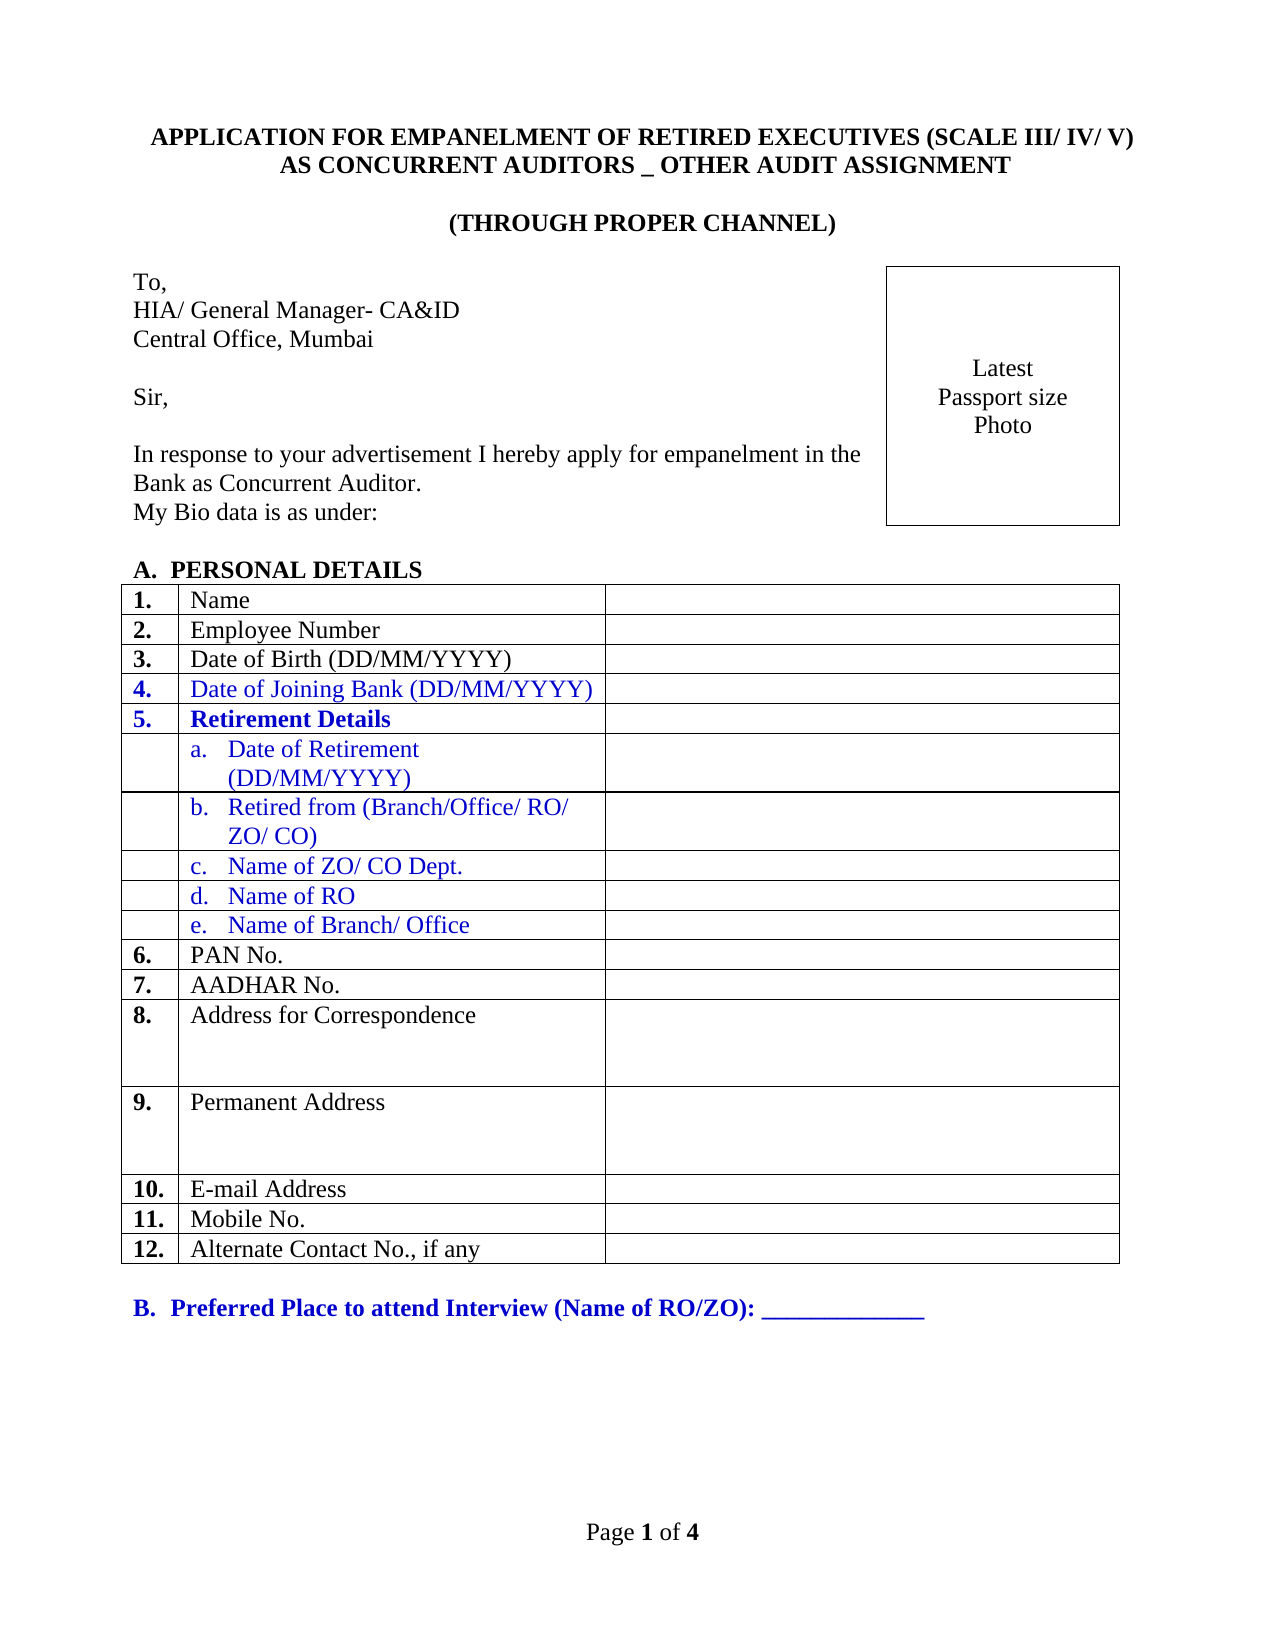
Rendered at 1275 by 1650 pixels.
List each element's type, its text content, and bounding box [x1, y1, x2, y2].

text APPLICATION FOR EMPANELMENT OF RETIRED EXECUTIVES (SCALE III/ IV/ V) [133, 122, 1152, 151]
table_cell E-mail Address [179, 1175, 605, 1203]
table_cell [606, 911, 1119, 939]
table_cell [606, 704, 1119, 733]
table_header [122, 585, 178, 614]
table_cell Employee Number [179, 615, 605, 643]
table_cell [606, 1087, 1119, 1173]
table_cell [606, 970, 1119, 999]
table_cell Retired from (Branch/Office/ RO/ ZO/ CO) [179, 793, 605, 850]
table_header Latest Passport size Photo [887, 267, 1119, 525]
table_cell [122, 793, 178, 850]
table_cell [122, 704, 178, 733]
table_cell Address for Correspondence [179, 1000, 605, 1086]
table_cell [606, 793, 1119, 850]
table_cell [606, 1204, 1119, 1233]
table_cell Date of Retirement (DD/MM/YYYY) [179, 734, 605, 791]
table_cell [122, 851, 178, 880]
table_cell [122, 1204, 178, 1233]
table_cell [122, 645, 178, 673]
table_cell [122, 970, 178, 999]
list PERSONAL DETAILS [133, 555, 1152, 584]
table_cell Retirement Details [179, 704, 605, 733]
table_cell Date of Birth (DD/MM/YYYY) [179, 645, 605, 673]
table_header Name [179, 585, 605, 614]
table_cell AADHAR No. [179, 970, 605, 999]
table_cell [606, 1175, 1119, 1203]
table_cell [606, 615, 1119, 643]
table_cell Name of ZO/ CO Dept. [179, 851, 605, 880]
table_cell Alternate Contact No., if any [179, 1234, 605, 1263]
table_cell [122, 911, 178, 939]
text (THROUGH PROPER CHANNEL) [133, 208, 1152, 237]
text AS CONCURRENT AUDITORS _ OTHER AUDIT ASSIGNMENT [133, 151, 1152, 179]
table_cell Date of Joining Bank (DD/MM/YYYY) [179, 674, 605, 703]
table_cell [606, 940, 1119, 969]
table_cell [606, 1234, 1119, 1263]
table_cell [606, 674, 1119, 703]
table_cell [122, 674, 178, 703]
table_cell [122, 1234, 178, 1263]
table_cell Permanent Address [179, 1087, 605, 1173]
table_cell Name of RO [179, 881, 605, 909]
table_cell Mobile No. [179, 1204, 605, 1233]
table_header [606, 585, 1119, 614]
table_cell PAN No. [179, 940, 605, 969]
table_cell Name of Branch/ Office [179, 911, 605, 939]
table_cell [606, 734, 1119, 791]
table_cell [122, 1000, 178, 1086]
table_cell [606, 881, 1119, 909]
list Preferred Place to attend Interview (Name of RO/ZO): _____________ [133, 1293, 1152, 1321]
table_cell [606, 851, 1119, 880]
table_cell [122, 940, 178, 969]
table_cell [122, 734, 178, 791]
table_cell [606, 645, 1119, 673]
table_cell [122, 615, 178, 643]
table_cell [122, 881, 178, 909]
table_header To, HIA/ General Manager- CA&ID Central Office, Mumbai Sir, In response to your advertisement I hereby apply for empanelment in the Bank as Concurrent Auditor. My Bio data is as under: [122, 266, 886, 525]
table_cell [606, 1000, 1119, 1086]
table_cell [122, 1087, 178, 1173]
table_cell [122, 1175, 178, 1203]
